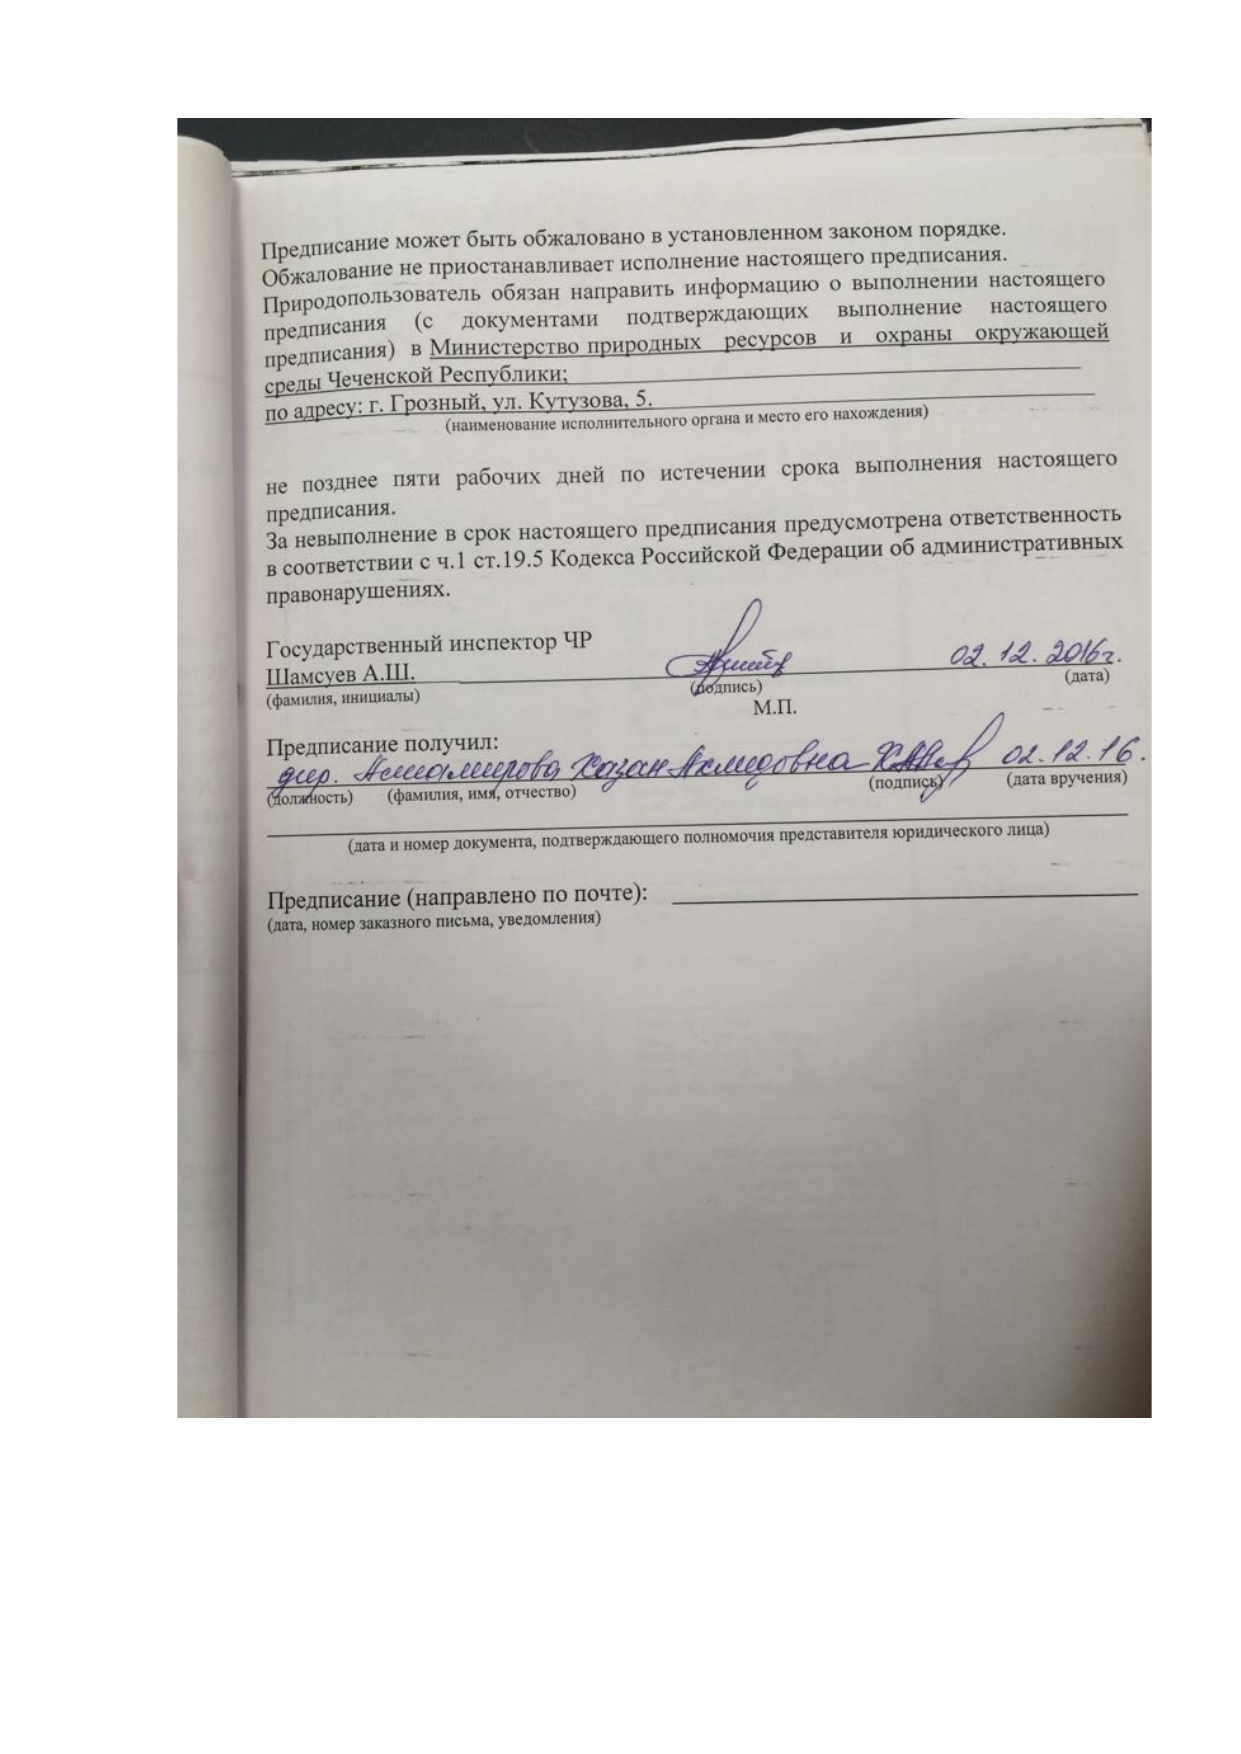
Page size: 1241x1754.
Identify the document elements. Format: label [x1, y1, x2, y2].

picture [177, 118, 1152, 1418]
